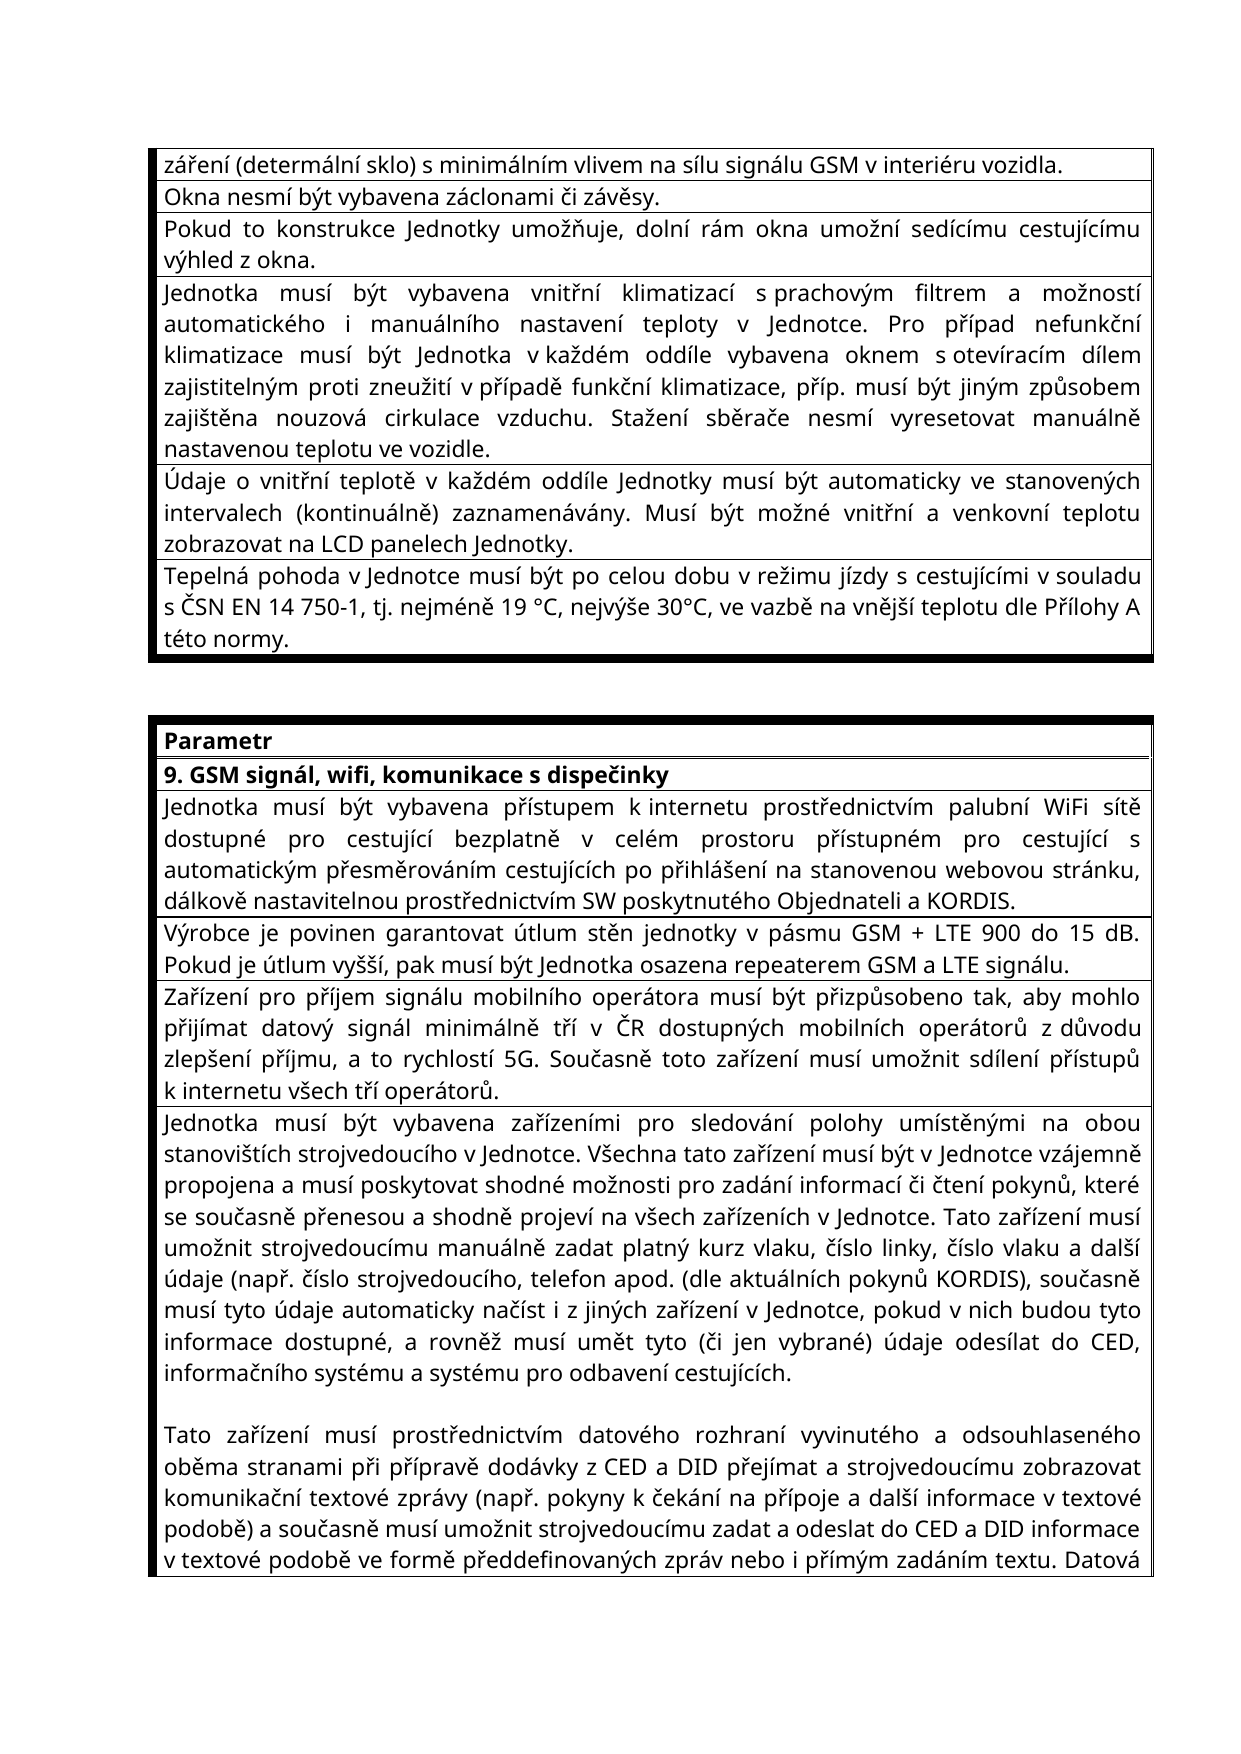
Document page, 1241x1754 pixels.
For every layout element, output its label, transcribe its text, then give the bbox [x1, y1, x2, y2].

table_cell Tepelná pohoda v Jednotce musí být po celou dobu v režimu jízdy s cestujícími v souladu s ČSN EN 14 750-1, tj. nejméně 19 °C, nejvýše 30°C, ve vazbě na vnější teplotu dle Přílohy A této normy. [157, 560, 1151, 654]
table_cell Jednotka musí být vybavena přístupem k internetu prostřednictvím palubní WiFi sítě dostupné pro cestující bezplatně v celém prostoru přístupném pro cestující s automatickým přesměrováním cestujících po přihlášení na stanovenou webovou stránku, dálkově nastavitelnou prostřednictvím SW poskytnutého Objednateli a KORDIS. [157, 791, 1151, 916]
table_cell Údaje o vnitřní teplotě v každém oddíle Jednotky musí být automaticky ve stanovených intervalech (kontinuálně) zaznamenávány. Musí být možné vnitřní a venkovní teplotu zobrazovat na LCD panelech Jednotky. [157, 465, 1151, 559]
table_cell Pokud to konstrukce Jednotky umožňuje, dolní rám okna umožní sedícímu cestujícímu výhled z okna. [157, 213, 1151, 276]
table_cell Výrobce je povinen garantovat útlum stěn jednotky v pásmu GSM + LTE 900 do 15 dB. Pokud je útlum vyšší, pak musí být Jednotka osazena repeaterem GSM a LTE signálu. [157, 918, 1151, 980]
table_cell Zařízení pro příjem signálu mobilního operátora musí být přizpůsobeno tak, aby mohlo přijímat datový signál minimálně tří v ČR dostupných mobilních operátorů z důvodu zlepšení příjmu, a to rychlostí 5G. Současně toto zařízení musí umožnit sdílení přístupů k internetu všech tří operátorů. [157, 981, 1151, 1106]
table_cell Jednotka musí být vybavena vnitřní klimatizací s prachovým filtrem a možností automatického i manuálního nastavení teploty v Jednotce. Pro případ nefunkční klimatizace musí být Jednotka v každém oddíle vybavena oknem s otevíracím dílem zajistitelným proti zneužití v případě funkční klimatizace, příp. musí být jiným způsobem zajištěna nouzová cirkulace vzduchu. Stažení sběrače nesmí vyresetovat manuálně nastavenou teplotu ve vozidle. [157, 277, 1151, 464]
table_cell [157, 1107, 1151, 1576]
table_cell 9. GSM signál, wifi, komunikace s dispečinky [157, 756, 1153, 790]
table_header Parametr [157, 725, 1151, 756]
table_cell Okna nesmí být vybavena záclonami či závěsy. [157, 181, 1151, 212]
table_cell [157, 149, 1151, 180]
